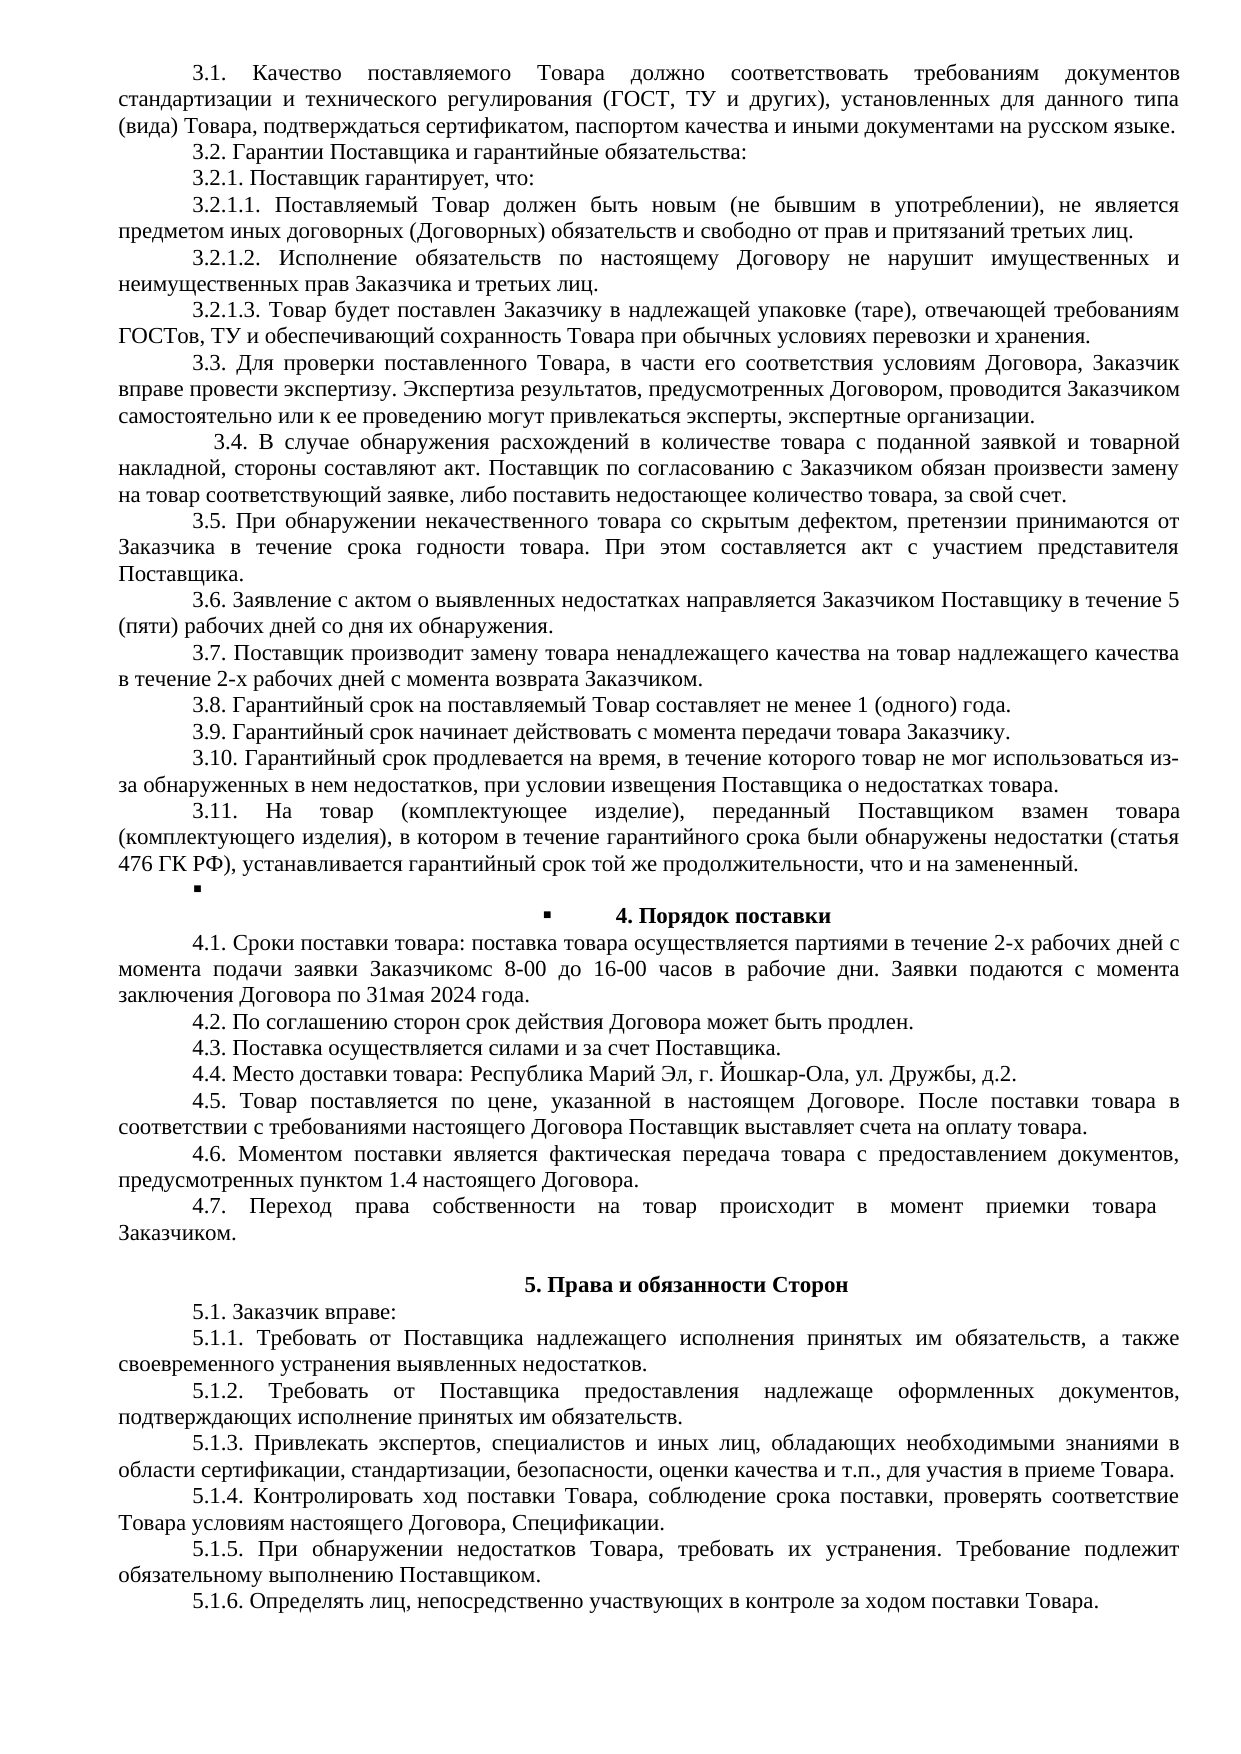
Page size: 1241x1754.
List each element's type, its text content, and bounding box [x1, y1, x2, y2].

text 5.1.6. Определять лиц, непосредственно участвующих в контроле за ходом поставки Товара. [118, 1588, 1181, 1614]
text 3.4. В случае обнаружения расхождений в количестве товара с поданной заявкой и товарной накладной, стороны составляют акт. Поставщик по согласованию с Заказчиком обязан произвести замену на товар соответствующий заявке, либо поставить недостающее количество товара, за свой счет. [118, 428, 1181, 507]
text 3.10. Гарантийный срок продлевается на время, в течение которого товар не мог использоваться из-за обнаруженных в нем недостатков, при условии извещения Поставщика о недостатках товара. [118, 744, 1181, 797]
text 4.4. Место доставки товара: Республика Марий Эл, г. Йошкар-Ола, ул. Дружбы, д.2. [118, 1061, 1181, 1087]
text 3.6. Заявление с актом о выявленных недостатках направляется Заказчиком Поставщику в течение 5 (пяти) рабочих дней со дня их обнаружения. [118, 586, 1181, 639]
text 5.1.5. При обнаружении недостатков Товара, требовать их устранения. Требование подлежит обязательному выполнению Поставщиком. [118, 1535, 1181, 1588]
text 3.2.1. Поставщик гарантирует, что: [192, 164, 1181, 191]
text 3.2.1.2. Исполнение обязательств по настоящему Договору не нарушит имущественных и неимущественных прав Заказчика и третьих лиц. [118, 243, 1181, 296]
text 5.1.4. Контролировать ход поставки Товара, соблюдение срока поставки, проверять соответствие Товара условиям настоящего Договора, Спецификации. [118, 1482, 1181, 1535]
text 3.3. Для проверки поставленного Товара, в части его соответствия условиям Договора, Заказчик вправе провести экспертизу. Экспертиза результатов, предусмотренных Договором, проводится Заказчиком самостоятельно или к ее проведению могут привлекаться эксперты, экспертные организации. [118, 349, 1181, 428]
text 3.7. Поставщик производит замену товара ненадлежащего качества на товар надлежащего качества в течение 2-х рабочих дней с момента возврата Заказчиком. [118, 639, 1181, 692]
text 3.5. При обнаружении некачественного товара со скрытым дефектом, претензии принимаются от Заказчика в течение срока годности товара. При этом составляется акт с участием представителя Поставщика. [118, 507, 1181, 586]
text 4.3. Поставка осуществляется силами и за счет Поставщика. [118, 1034, 1181, 1061]
text 3.9. Гарантийный срок начинает действовать с момента передачи товара Заказчику. [118, 718, 1181, 744]
text 5.1. Заказчик вправе: [118, 1298, 1181, 1324]
text 3.2. Гарантии Поставщика и гарантийные обязательства: [118, 138, 1181, 164]
text 3.2.1.1. Поставляемый Товар должен быть новым (не бывшим в употреблении), не является предметом иных договорных (Договорных) обязательств и свободно от прав и притязаний третьих лиц. [118, 191, 1181, 243]
text 3.2.1.3. Товар будет поставлен Заказчику в надлежащей упаковке (таре), отвечающей требованиям ГОСТов, ТУ и обеспечивающий сохранность Товара при обычных условиях перевозки и хранения. [118, 296, 1181, 349]
text 5. Права и обязанности Сторон [118, 1271, 1181, 1298]
text 4.6. Моментом поставки является фактическая передача товара с предоставлением документов, предусмотренных пунктом 1.4 настоящего Договора. [118, 1139, 1181, 1192]
text 3.1. Качество поставляемого Товара должно соответствовать требованиям документов стандартизации и технического регулирования (ГОСТ, ТУ и других), установленных для данного типа (вида) Товара, подтверждаться сертификатом, паспортом качества и иными документами на русском языке. [118, 59, 1181, 138]
list 4. Порядок поставки [118, 902, 1181, 929]
text 5.1.2. Требовать от Поставщика предоставления надлежаще оформленных документов, подтверждающих исполнение принятых им обязательств. [118, 1377, 1181, 1429]
text 3.8. Гарантийный срок на поставляемый Товар составляет не менее 1 (одного) года. [118, 692, 1181, 718]
text 4.2. По соглашению сторон срок действия Договора может быть продлен. [118, 1008, 1181, 1034]
text 3.11. На товар (комплектующее изделие), переданный Поставщиком взамен товара (комплектующего изделия), в котором в течение гарантийного срока были обнаружены недостатки (статья 476 ГК РФ), устанавливается гарантийный срок той же продолжительности, что и на замененный. [118, 797, 1181, 876]
text 5.1.3. Привлекать экспертов, специалистов и иных лиц, обладающих необходимыми знаниями в области сертификации, стандартизации, безопасности, оценки качества и т.п., для участия в приеме Товара. [118, 1429, 1181, 1482]
text 4.1. Сроки поставки товара: поставка товара осуществляется партиями в течение 2-х рабочих дней с момента подачи заявки Заказчикомс 8-00 до 16-00 часов в рабочие дни. Заявки подаются с момента заключения Договора по 31мая 2024 года. [118, 929, 1181, 1008]
text 5.1.1. Требовать от Поставщика надлежащего исполнения принятых им обязательств, а также своевременного устранения выявленных недостатков. [118, 1324, 1181, 1377]
text 4.7. Переход права собственности на товар происходит в момент приемки товара Заказчиком. [118, 1192, 1181, 1245]
text 4.5. Товар поставляется по цене, указанной в настоящем Договоре. После поставки товара в соответствии с требованиями настоящего Договора Поставщик выставляет счета на оплату товара. [118, 1087, 1181, 1139]
